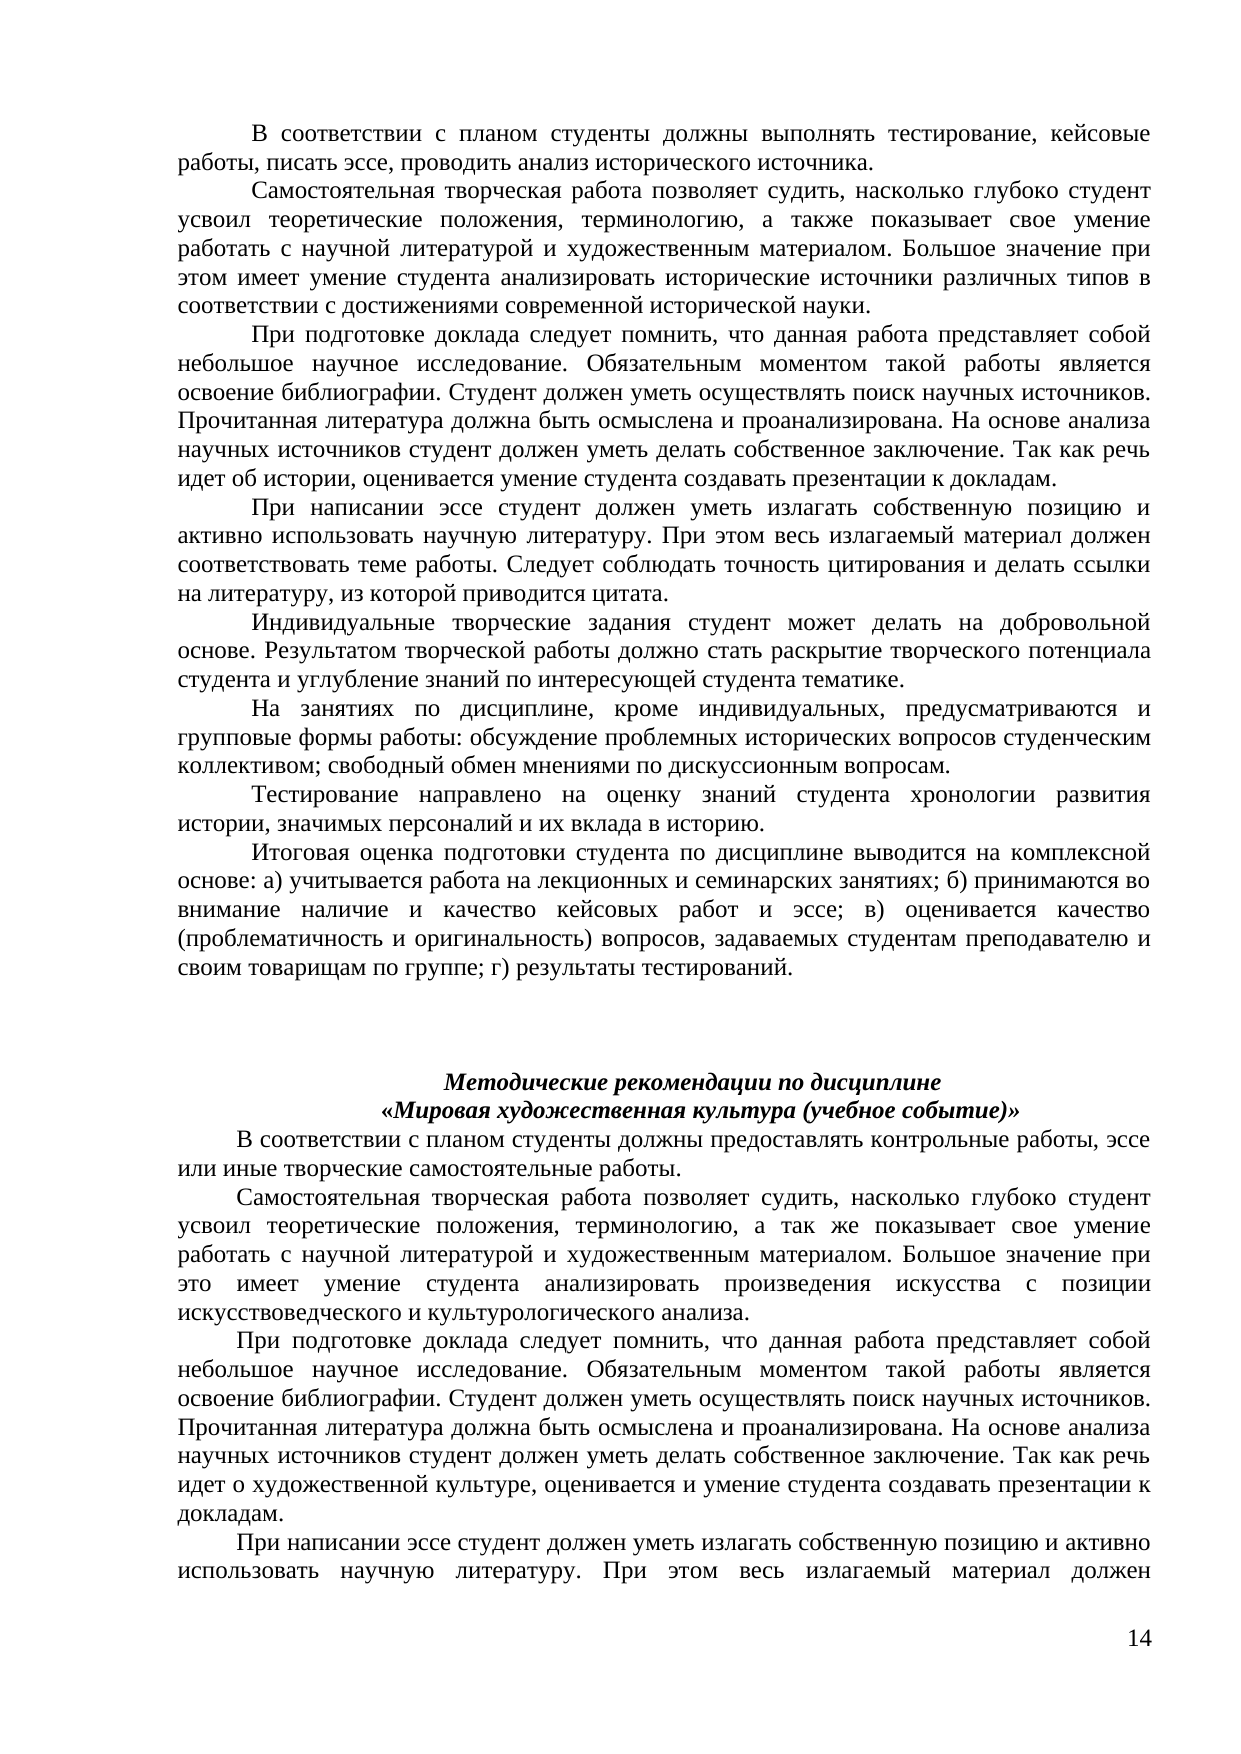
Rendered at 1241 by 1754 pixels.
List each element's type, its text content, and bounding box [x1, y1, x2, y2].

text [177, 1527, 1152, 1584]
text Итоговая оценка подготовки студента по дисциплине выводится на комплексной основе: а) учитывается работа на лекционных и семинарских занятиях; б) принимаются во внимание наличие и качество кейсовых работ и эссе; в) оценивается качество (проблематичность и оригинальность) вопросов, задаваемых студентам преподавателю и своим товарищам по группе; г) результаты тестирований. [177, 837, 1152, 981]
text При подготовке доклада следует помнить, что данная работа представляет собой небольшое научное исследование. Обязательным моментом такой работы является освоение библиографии. Студент должен уметь осуществлять поиск научных источников. Прочитанная литература должна быть осмыслена и проанализирована. На основе анализа научных источников студент должен уметь делать собственное заключение. Так как речь идет об истории, оценивается умение студента создавать презентации к докладам. [177, 319, 1152, 492]
text Самостоятельная творческая работа позволяет судить, насколько глубоко студент усвоил теоретические положения, терминологию, а так же показывает свое умение работать с научной литературой и художественным материалом. Большое значение при это имеет умение студента анализировать произведения искусства с позиции искусствоведческого и культурологического анализа. [177, 1182, 1152, 1326]
text В соответствии с планом студенты должны предоставлять контрольные работы, эссе или иные творческие самостоятельные работы. [177, 1124, 1152, 1182]
text Индивидуальные творческие задания студент может делать на добровольной основе. Результатом творческой работы должно стать раскрытие творческого потенциала студента и углубление знаний по интересующей студента тематике. [177, 607, 1152, 693]
text При подготовке доклада следует помнить, что данная работа представляет собой небольшое научное исследование. Обязательным моментом такой работы является освоение библиографии. Студент должен уметь осуществлять поиск научных источников. Прочитанная литература должна быть осмыслена и проанализирована. На основе анализа научных источников студент должен уметь делать собственное заключение. Так как речь идет о художественной культуре, оценивается и умение студента создавать презентации к докладам. [177, 1326, 1152, 1527]
text На занятиях по дисциплине, кроме индивидуальных, предусматриваются и групповые формы работы: обсуждение проблемных исторических вопросов студенческим коллективом; свободный обмен мнениями по дискуссионным вопросам. [177, 693, 1152, 779]
subtitle «Мировая художественная культура (учебное событие)» [177, 1096, 1152, 1124]
text Тестирование направлено на оценку знаний студента хронологии развития истории, значимых персоналий и их вклада в историю. [177, 779, 1152, 837]
text В соответствии с планом студенты должны выполнять тестирование, кейсовые работы, писать эссе, проводить анализ исторического источника. [177, 118, 1152, 176]
text Методические рекомендации по дисциплине [177, 1067, 1152, 1096]
text Самостоятельная творческая работа позволяет судить, насколько глубоко студент усвоил теоретические положения, терминологию, а также показывает свое умение работать с научной литературой и художественным материалом. Большое значение при этом имеет умение студента анализировать исторические источники различных типов в соответствии с достижениями современной исторической науки. [177, 176, 1152, 319]
